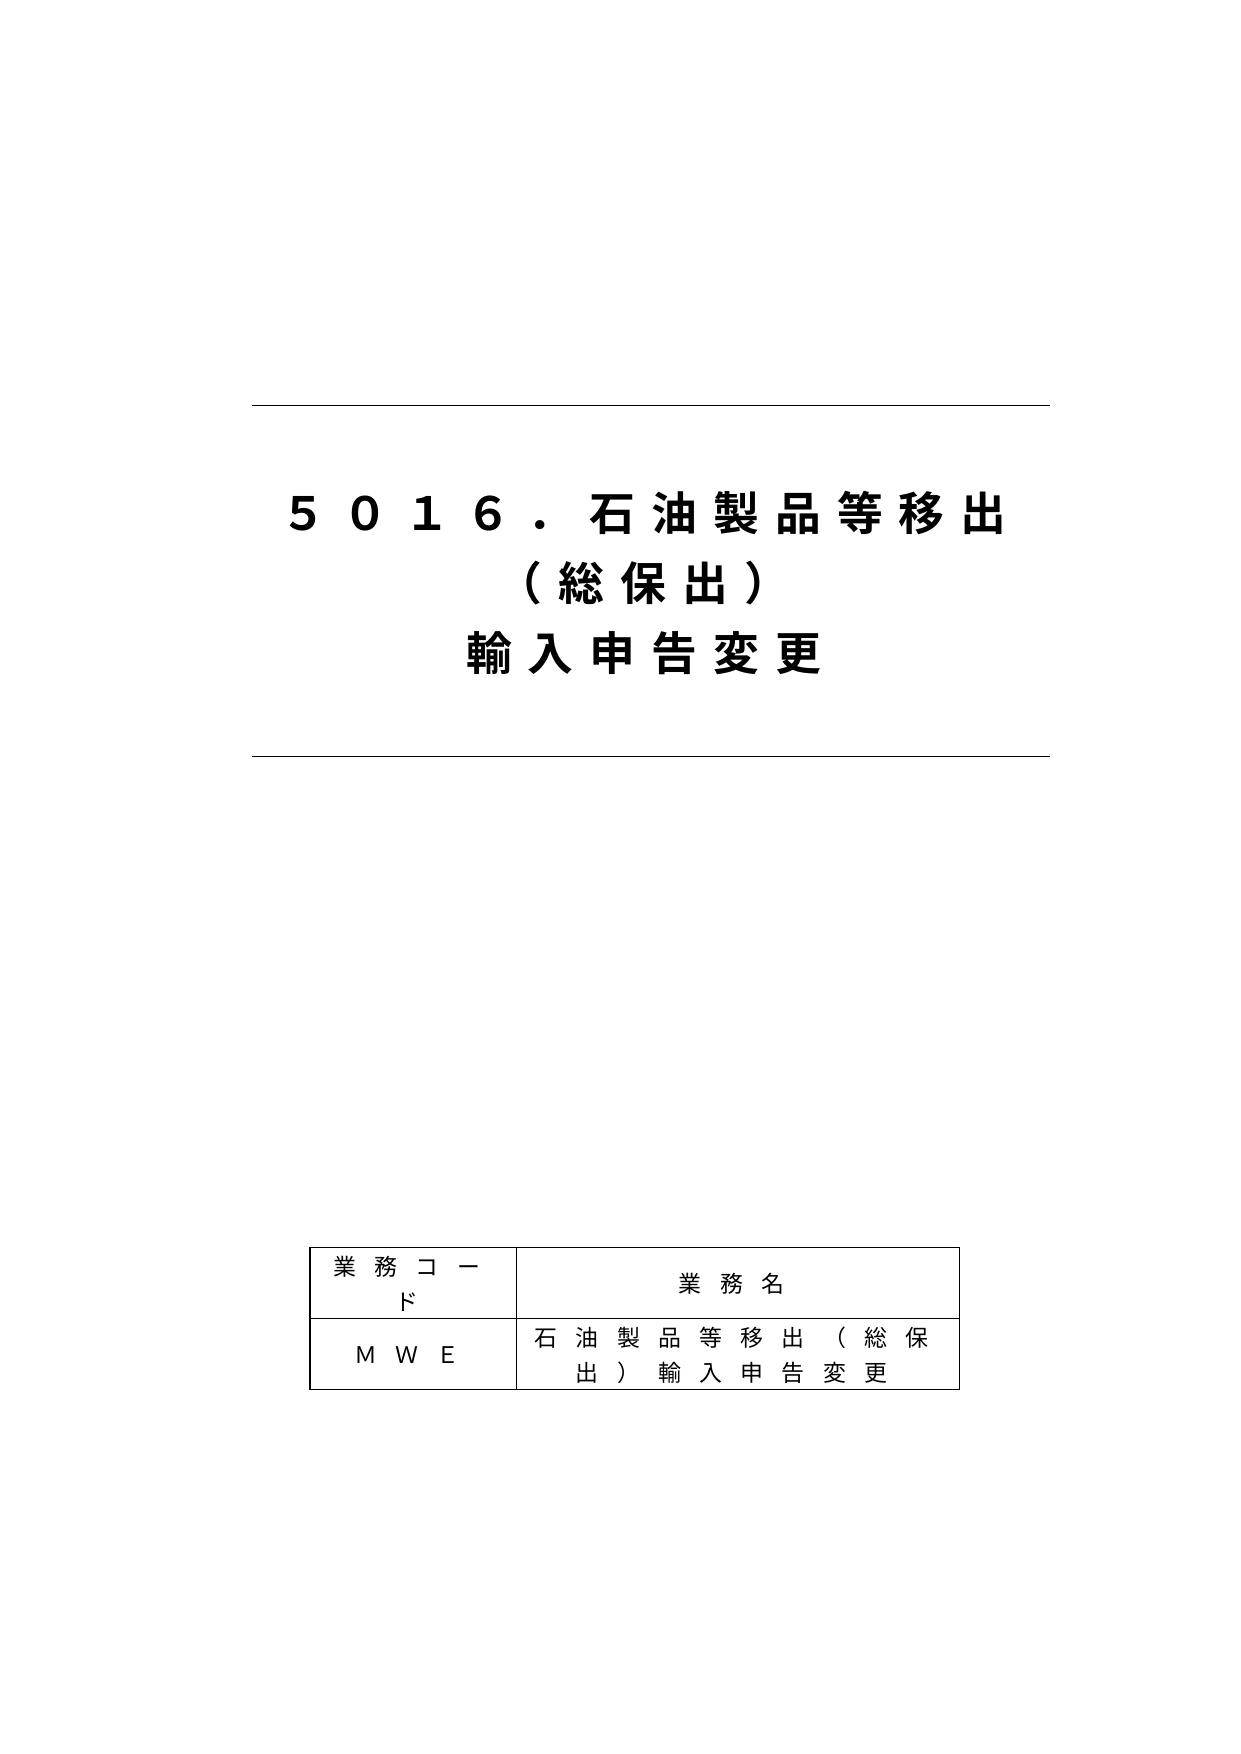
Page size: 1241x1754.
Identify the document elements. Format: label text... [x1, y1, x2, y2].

table_header 業務コード [311, 1248, 516, 1318]
table_header 業務名 [517, 1248, 959, 1318]
table_header ５０１６．石油製品等移出（総保出） 輸入申告変更 [252, 406, 1049, 756]
table_cell ＭＷＥ [311, 1319, 516, 1389]
table_cell 石油製品等移出（総保出）輸入申告変更 [517, 1319, 959, 1389]
